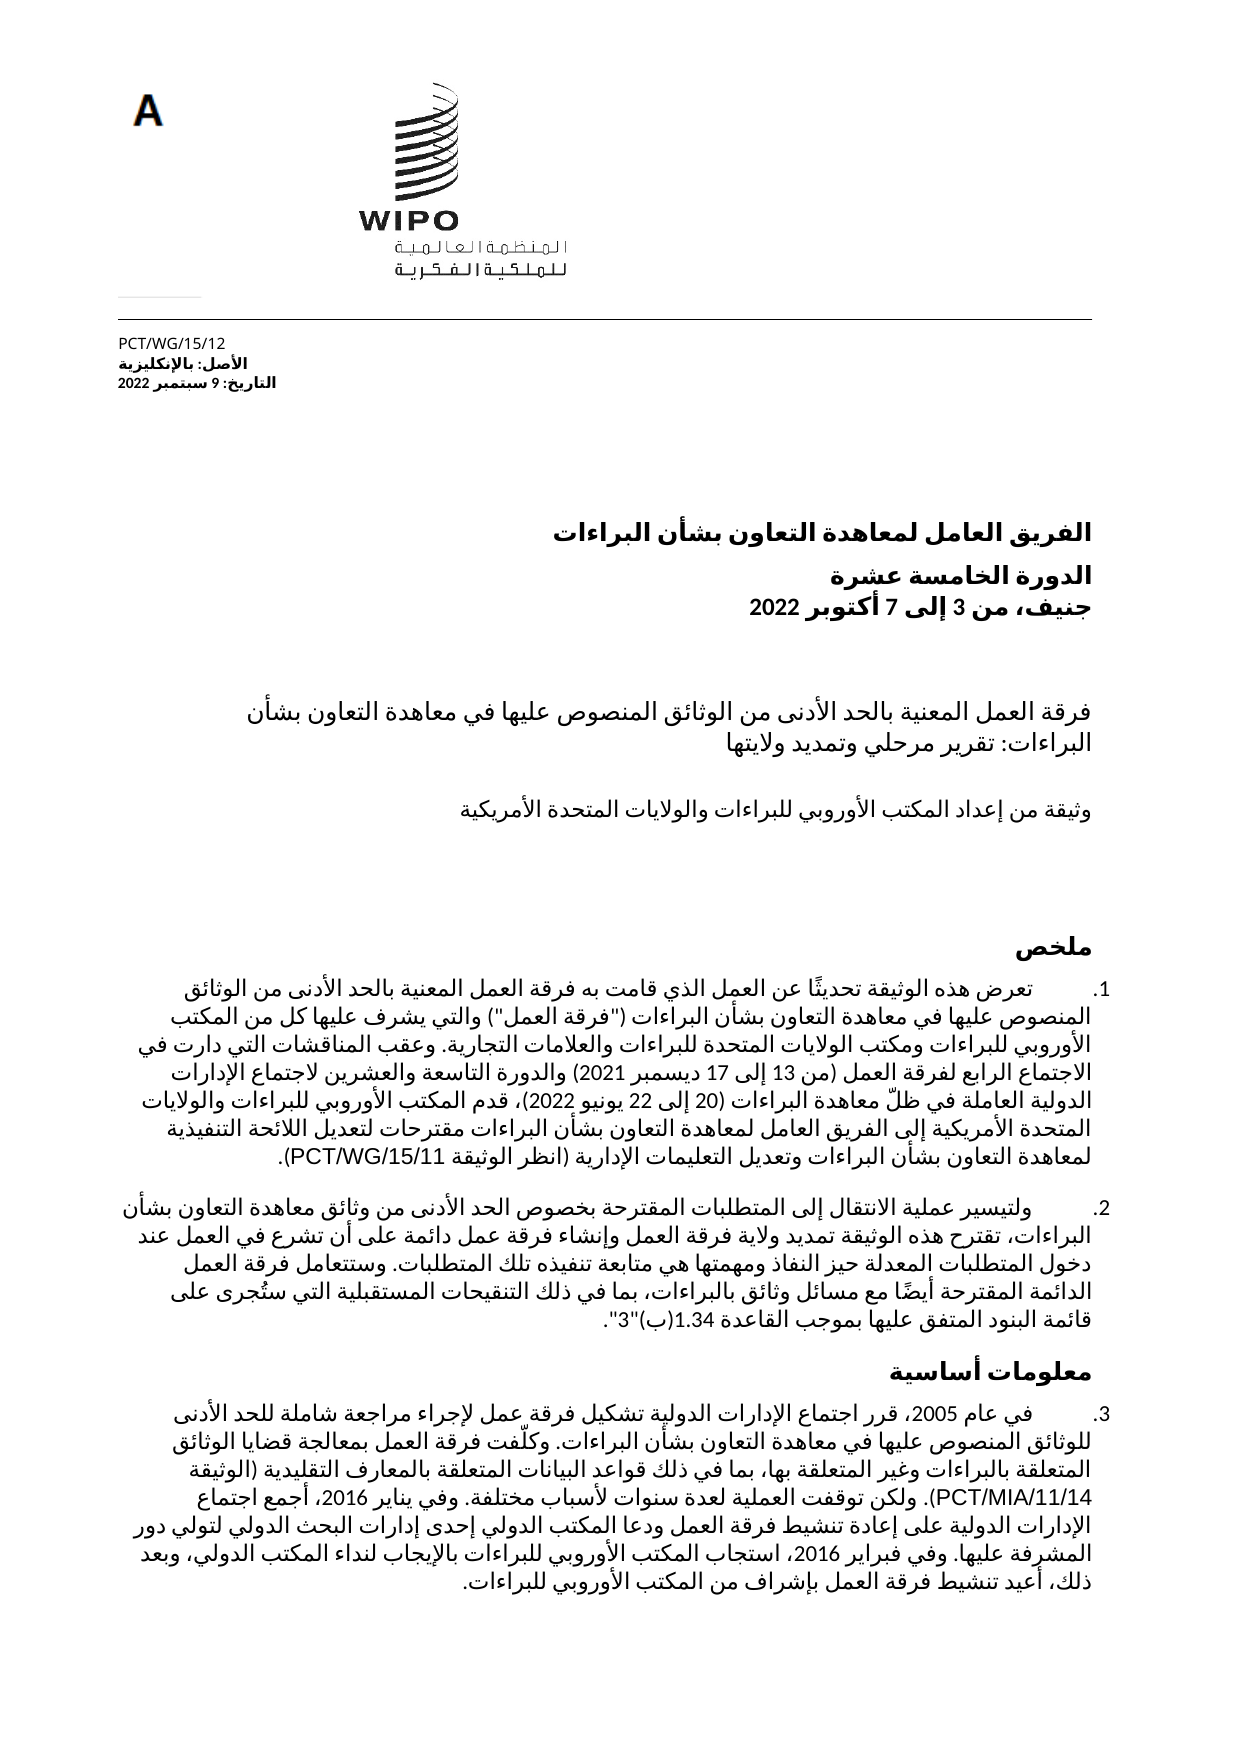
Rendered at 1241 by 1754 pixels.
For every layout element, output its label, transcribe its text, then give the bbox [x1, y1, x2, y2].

picture [356, 79, 574, 287]
text في عام 2005، قرر اجتماع الإدارات الدولية تشكيل فرقة عمل لإجراء مراجعة شاملة للحد الأدنى للوثائق المنصوص عليها في معاهدة التعاون بشأن البراءات. وكلّفت فرقة العمل بمعالجة قضايا الوثائق المتعلقة بالبراءات وغير المتعلقة بها، بما في ذلك قواعد البيانات المتعلقة بالمعارف التقليدية (الوثيقة PCT/MIA/11/14). ولكن توقفت العملية لعدة سنوات لأسباب مختلفة. وفي يناير 2016، أجمع اجتماع الإدارات الدولية على إعادة تنشيط فرقة العمل ودعا المكتب الدولي إحدى إدارات البحث الدولي لتولي دور المشرفة عليها. وفي فبراير 2016، استجاب المكتب الأوروبي للبراءات بالإيجاب لنداء المكتب الدولي، وبعد ذلك، أعيد تنشيط فرقة العمل بإشراف من المكتب الأوروبي للبراءات. [118, 1399, 1092, 1595]
subtitle ملخص [118, 931, 1092, 962]
picture [118, 79, 203, 299]
text جنيف، من 3 إلى 7 أكتوبر 2022 [118, 591, 1092, 621]
text تعرض هذه الوثيقة تحديثًا عن العمل الذي قامت به فرقة العمل المعنية بالحد الأدنى من الوثائق المنصوص عليها في معاهدة التعاون بشأن البراءات ("فرقة العمل") والتي يشرف عليها كل من المكتب الأوروبي للبراءات ومكتب الولايات المتحدة للبراءات والعلامات التجارية. وعقب المناقشات التي دارت في الاجتماع الرابع لفرقة العمل (من 13 إلى 17 ديسمبر 2021) والدورة التاسعة والعشرين لاجتماع الإدارات الدولية العاملة في ظلّ معاهدة البراءات (20 إلى 22 يونيو 2022)، قدم المكتب الأوروبي للبراءات والولايات المتحدة الأمريكية إلى الفريق العامل لمعاهدة التعاون بشأن البراءات مقترحات لتعديل اللائحة التنفيذية لمعاهدة التعاون بشأن البراءات وتعديل التعليمات الإدارية (انظر الوثيقة PCT/WG/15/11). [118, 974, 1092, 1170]
text الدورة الخامسة عشرة [118, 560, 1092, 591]
text فرقة العمل المعنية بالحد الأدنى من الوثائق المنصوص عليها في معاهدة التعاون بشأن البراءات: تقرير مرحلي وتمديد ولايتها [222, 696, 1092, 757]
text وثيقة من إعداد المكتب الأوروبي للبراءات والولايات المتحدة الأمريكية [118, 795, 1092, 823]
subtitle الفريق العامل لمعاهدة التعاون بشأن البراءات [118, 517, 1092, 548]
text PCT/WG/15/12 [118, 333, 1092, 354]
text الأصل: بالإنكليزية [118, 354, 1092, 373]
text التاريخ: 9 سبتمبر 2022 [118, 373, 1092, 392]
text ولتيسير عملية الانتقال إلى المتطلبات المقترحة بخصوص الحد الأدنى من وثائق معاهدة التعاون بشأن البراءات، تقترح هذه الوثيقة تمديد ولاية فرقة العمل وإنشاء فرقة عمل دائمة على أن تشرع في العمل عند دخول المتطلبات المعدلة حيز النفاذ ومهمتها هي متابعة تنفيذه تلك المتطلبات. وستتعامل فرقة العمل الدائمة المقترحة أيضًا مع مسائل وثائق بالبراءات، بما في ذلك التنقيحات المستقبلية التي ستُجرى على قائمة البنود المتفق عليها بموجب القاعدة 1.34(ب)"3". [118, 1193, 1092, 1333]
subtitle معلومات أساسية [118, 1356, 1092, 1387]
